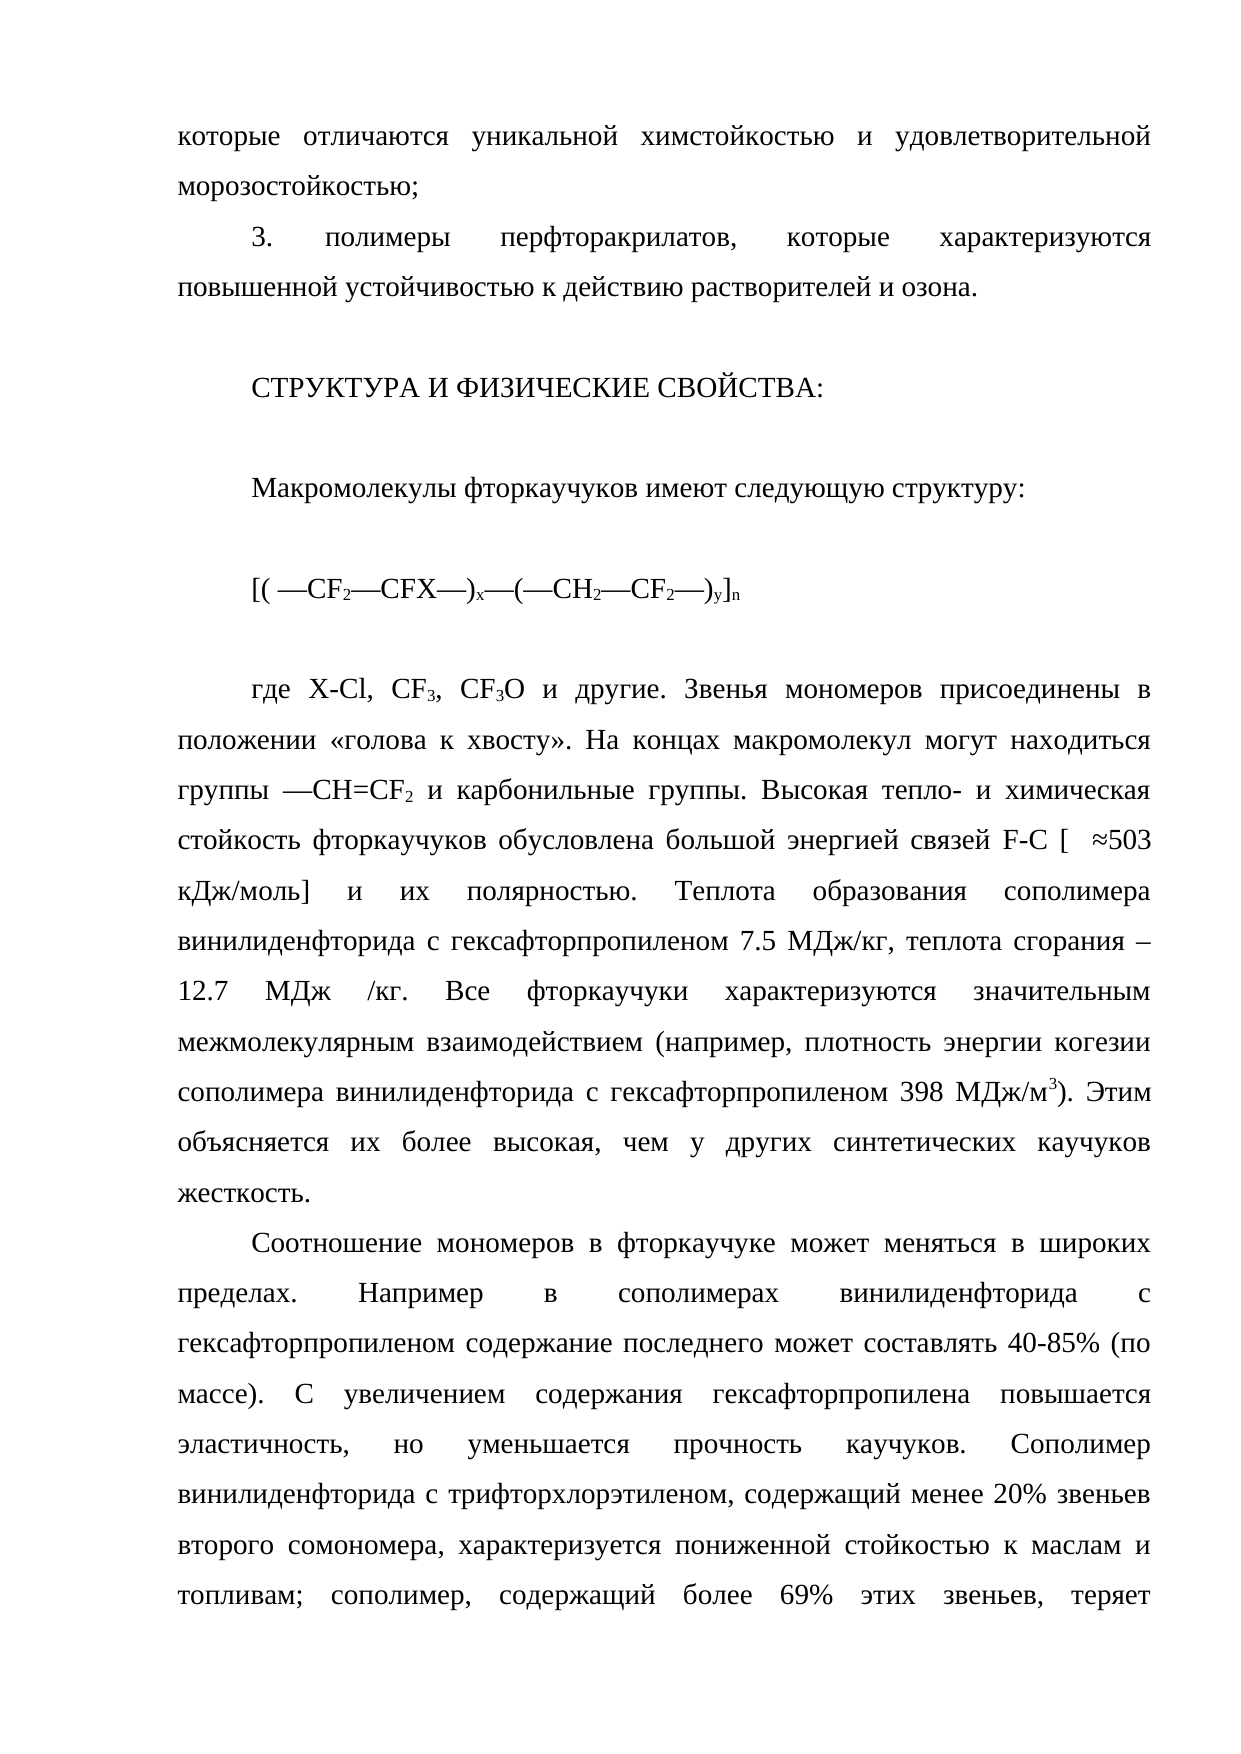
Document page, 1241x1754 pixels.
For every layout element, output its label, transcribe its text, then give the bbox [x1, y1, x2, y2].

text СТРУКТУРА И ФИЗИЧЕСКИЕ СВОЙСТВА: [177, 370, 1152, 403]
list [177, 118, 1152, 202]
text [( —CF2—CFX—)x—(—CH2—CF2—)y]n [177, 571, 1152, 604]
list полимеры перфторакрилатов, которые характеризуются повышенной устойчивостью к действию растворителей и озона. [177, 219, 1152, 303]
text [177, 1225, 1152, 1611]
text Макромолекулы фторкаучуков имеют следующую структуру: [177, 470, 1152, 504]
text где X-Cl, CF3, CF3O и другие. Звенья мономеров присоединены в положении «голова к хвосту». На концах макромолекул могут находиться группы —CH=CF2 и карбонильные группы. Высокая тепло- и химическая стойкость фторкаучуков обусловлена большой энергией связей F-C [≈503 кДж/моль] и их полярностью. Теплота образования сополимера винилиденфторида с гексафторпропиленом 7.5 МДж/кг, теплота сгорания – 12.7 МДж /кг. Все фторкаучуки характеризуются значительным межмолекулярным взаимодействием (например, плотность энергии когезии сополимера винилиденфторида с гексафторпропиленом 398 МДж/м3). Этим объясняется их более высокая, чем у других синтетических каучуков жесткость. [177, 672, 1152, 1208]
